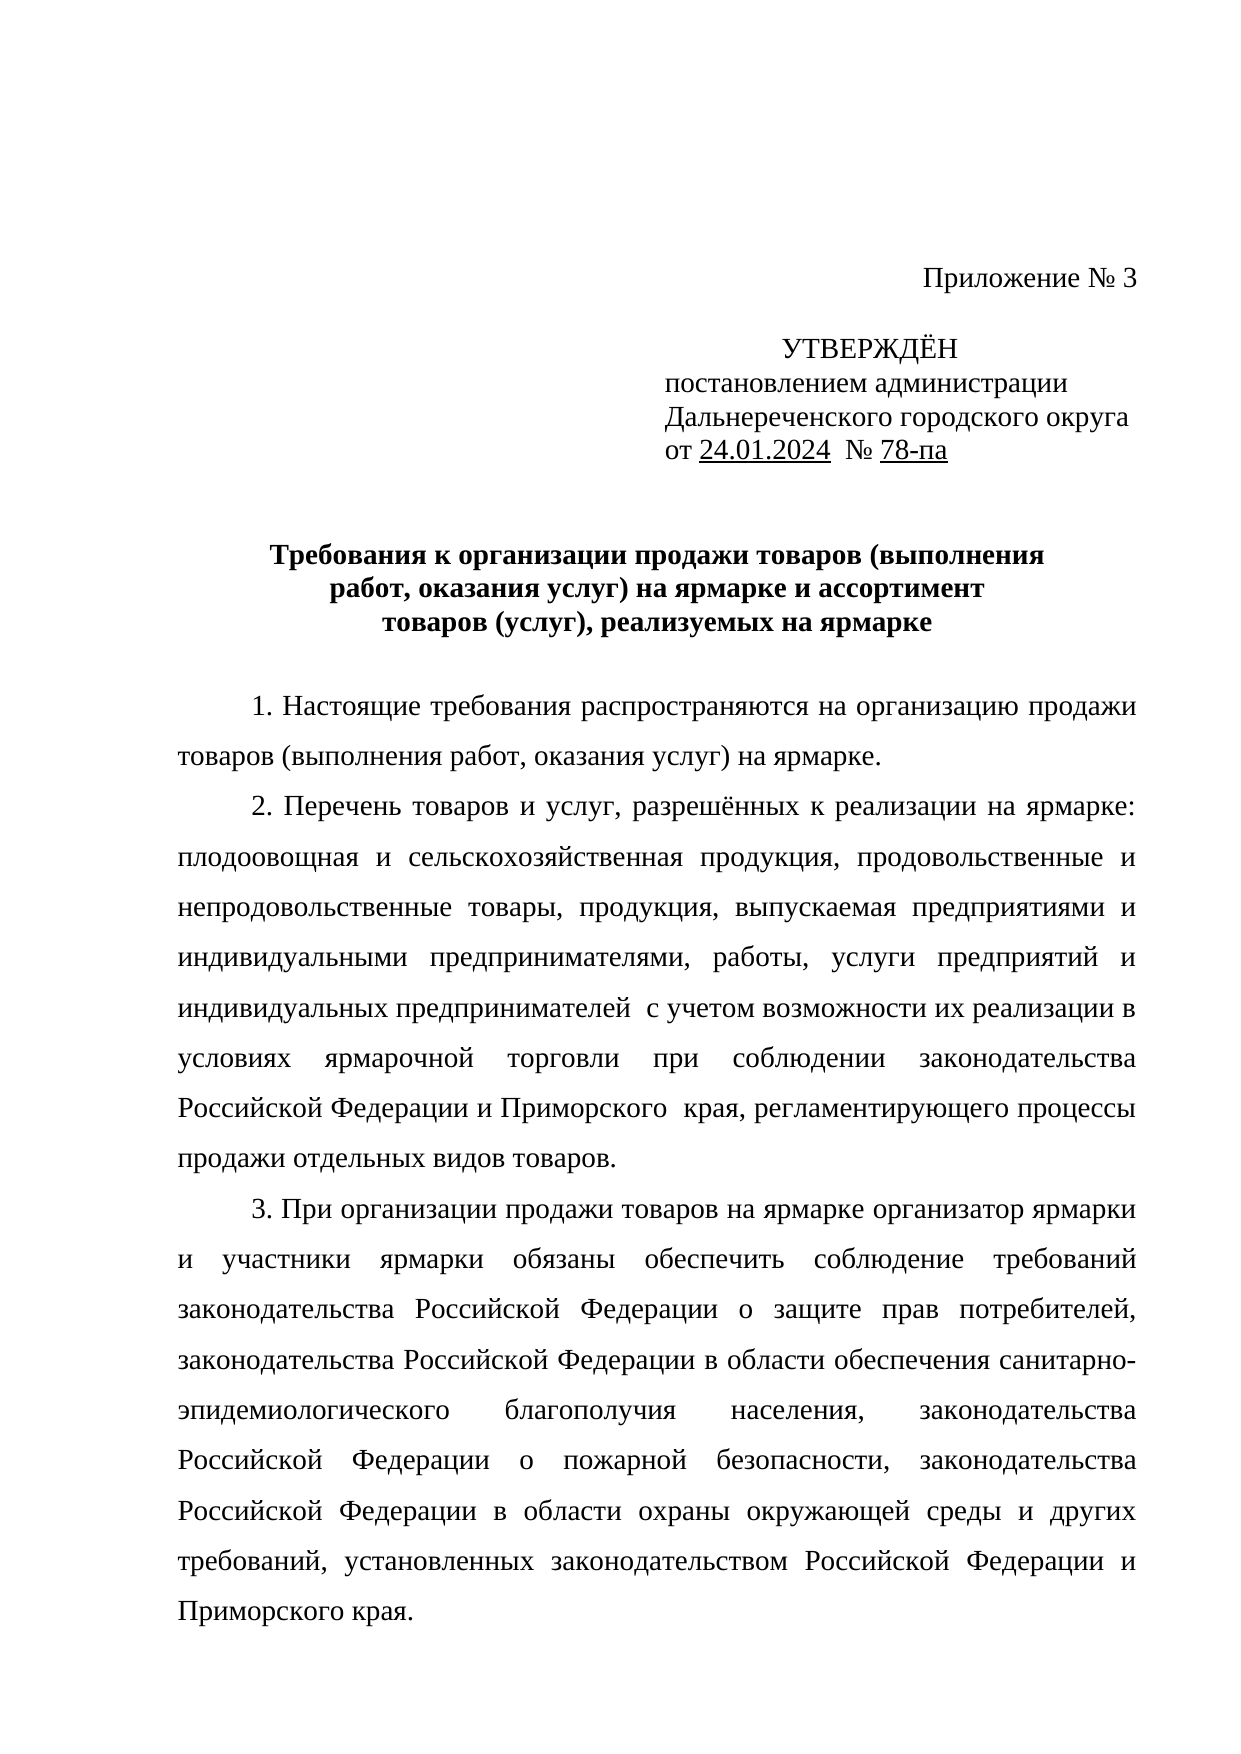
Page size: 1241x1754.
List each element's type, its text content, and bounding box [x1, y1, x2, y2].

text работ, оказания услуг) на ярмарке и ассортимент [177, 570, 1137, 604]
text Приложение № 3 [177, 260, 1137, 294]
text Требования к организации продажи товаров (выполнения [177, 537, 1137, 570]
text товаров (услуг), реализуемых на ярмарке [177, 604, 1137, 637]
text 3. При организации продажи товаров на ярмарке организатор ярмарки и участники ярмарки обязаны обеспечить соблюдение требований законодательства Российской Федерации о защите прав потребителей, законодательства Российской Федерации в области обеспечения санитарно-эпидемиологического благополучия населения, законодательства Российской Федерации о пожарной безопасности, законодательства Российской Федерации в области охраны окружающей среды и других требований, установленных законодательством Российской Федерации и Приморского края. [177, 1191, 1137, 1627]
text УТВЕРЖДЁН постановлением администрации Дальнереченского городского округа от 24.01.2024 № 78-па [664, 332, 1137, 466]
text 2. Перечень товаров и услуг, разрешённых к реализации на ярмарке: плодоовощная и сельскохозяйственная продукция, продовольственные и непродовольственные товары, продукция, выпускаемая предприятиями и индивидуальными предпринимателями, работы, услуги предприятий и индивидуальных предпринимателей с учетом возможности их реализации в условиях ярмарочной торговли при соблюдении законодательства Российской Федерации и Приморского края, регламентирующего процессы продажи отдельных видов товаров. [177, 788, 1137, 1174]
text 1. Настоящие требования распространяются на организацию продажи товаров (выполнения работ, оказания услуг) на ярмарке. [177, 688, 1137, 772]
